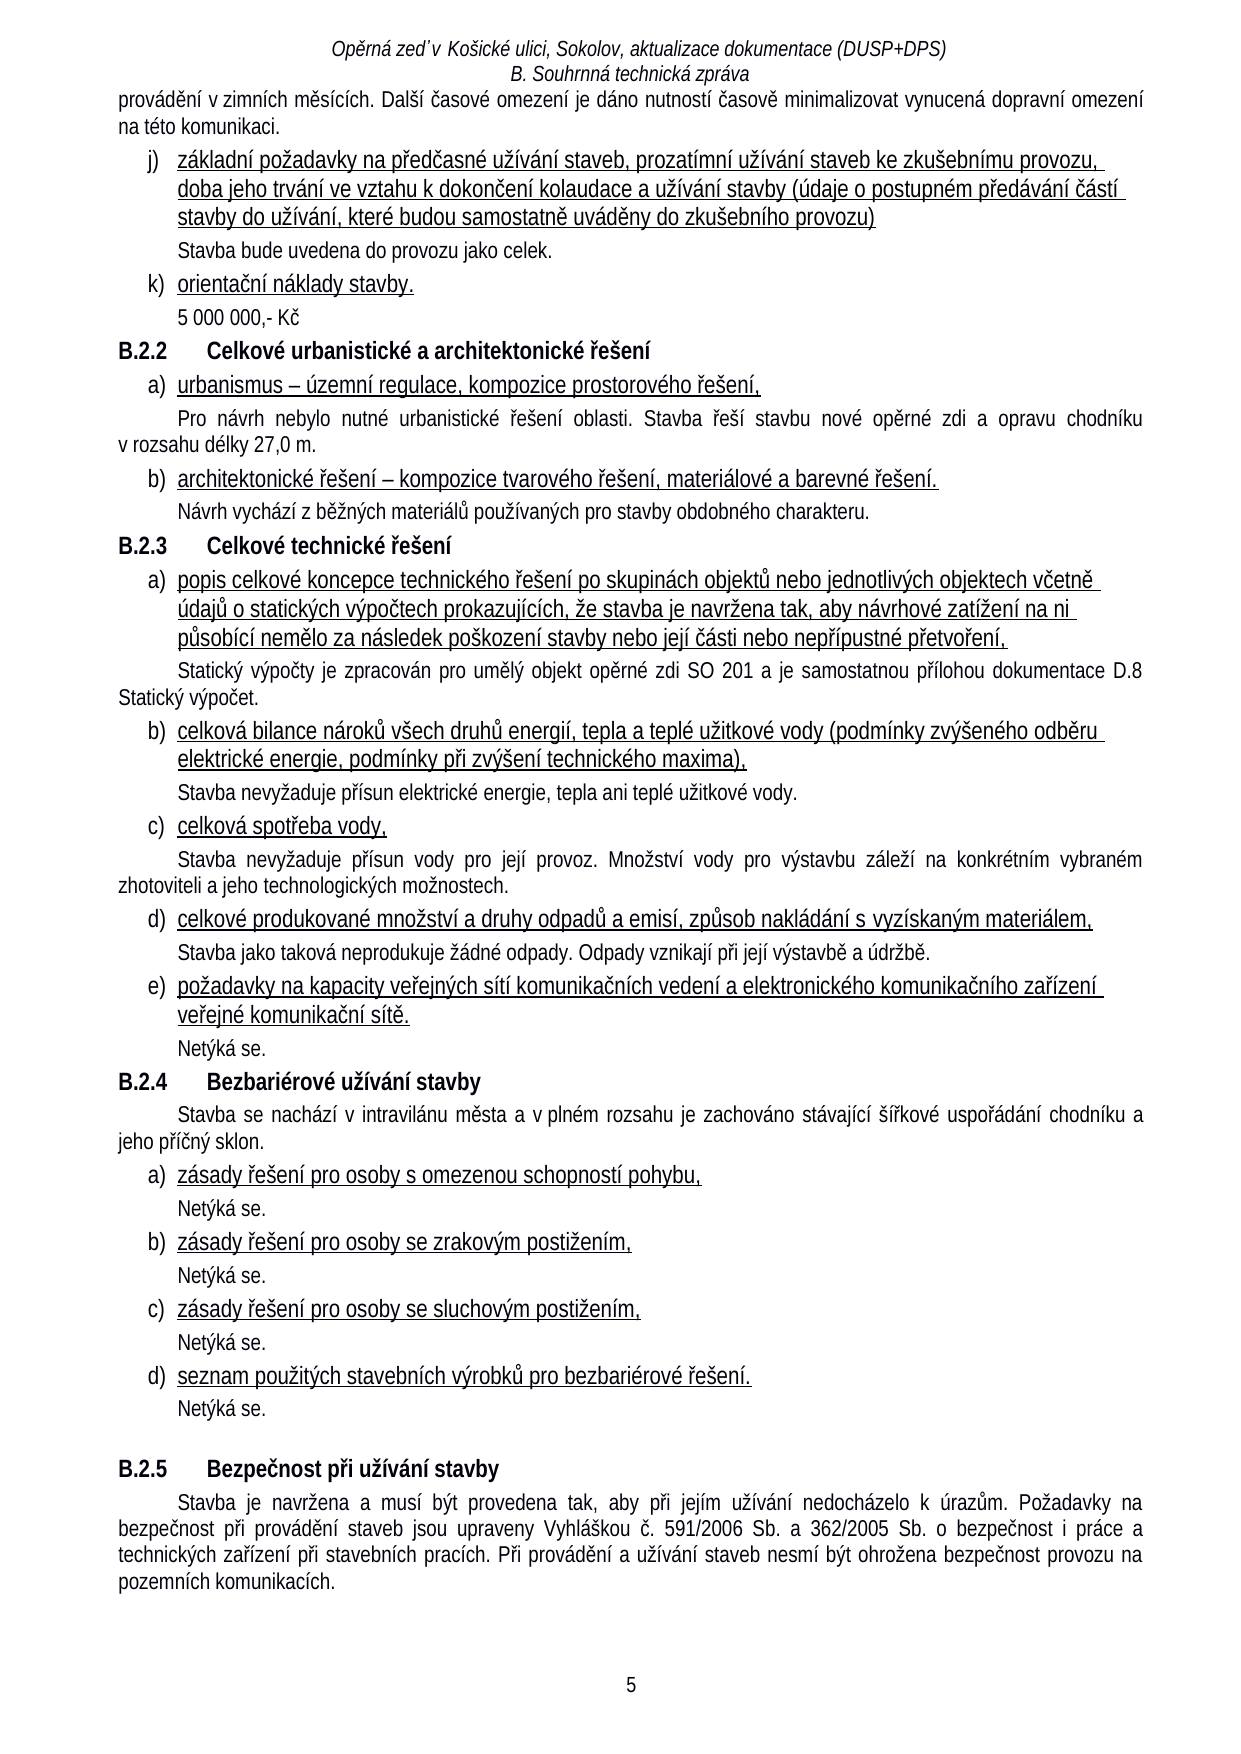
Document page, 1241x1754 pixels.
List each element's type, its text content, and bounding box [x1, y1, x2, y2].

list zásady řešení pro osoby se zrakovým postižením, [148, 1227, 1144, 1256]
list základní požadavky na předčasné užívání staveb, prozatímní užívání staveb ke zkušebnímu provozu, doba jeho trvání ve vztahu k dokončení kolaudace a užívání stavby (údaje o postupném předávání částí stavby do užívání, které budou samostatně uváděny do zkušebního provozu) [148, 145, 1144, 231]
text Statický výpočty je zpracován pro umělý objekt opěrné zdi SO 201 a je samostatnou přílohou dokumentace D.8 Statický výpočet. [118, 657, 1144, 710]
list požadavky na kapacity veřejných sítí komunikačních vedení a elektronického komunikačního zařízení veřejné komunikační sítě. [148, 971, 1144, 1029]
text Netýká se. [118, 1195, 1144, 1221]
list Bezpečnost při užívání stavby [118, 1454, 1144, 1483]
list zásady řešení pro osoby s omezenou schopností pohybu, [148, 1160, 1144, 1189]
list Bezbariérové užívání stavby [118, 1067, 1144, 1096]
list orientační náklady stavby. [148, 269, 1144, 298]
list zásady řešení pro osoby se sluchovým postižením, [148, 1294, 1144, 1322]
text Stavba nevyžaduje přísun elektrické energie, tepla ani teplé užitkové vody. [118, 779, 1144, 805]
text Návrh vychází z běžných materiálů používaných pro stavby obdobného charakteru. [118, 498, 1144, 525]
list Celkové technické řešení [118, 531, 1144, 559]
text Stavba jako taková neprodukuje žádné odpady. Odpady vznikají při její výstavbě a údržbě. [118, 939, 1144, 965]
list popis celkové koncepce technického řešení po skupinách objektů nebo jednotlivých objektech včetně údajů o statických výpočtech prokazujících, že stavba je navržena tak, aby návrhové zatížení na ni působící nemělo za následek poškození stavby nebo její části nebo nepřípustné přetvoření, [148, 565, 1144, 651]
text 5 000 000,- Kč [118, 304, 1144, 330]
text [118, 86, 1144, 139]
text Netýká se. [118, 1395, 1144, 1422]
list celkové produkované množství a druhy odpadů a emisí, způsob nakládání s vyzískaným materiálem, [148, 904, 1144, 933]
list urbanismus – územní regulace, kompozice prostorového řešení, [148, 371, 1144, 399]
text Stavba se nachází v intravilánu města a v plném rozsahu je zachováno stávající šířkové uspořádání chodníku a jeho příčný sklon. [118, 1101, 1144, 1154]
text Netýká se. [118, 1262, 1144, 1288]
list celková bilance nároků všech druhů energií, tepla a teplé užitkové vody (podmínky zvýšeného odběru elektrické energie, podmínky při zvýšení technického maxima), [148, 716, 1144, 773]
text Stavba bude uvedena do provozu jako celek. [118, 237, 1144, 263]
text Pro návrh nebylo nutné urbanistické řešení oblasti. Stavba řeší stavbu nové opěrné zdi a opravu chodníku v rozsahu délky 27,0 m. [118, 405, 1144, 458]
list celková spotřeba vody, [148, 811, 1144, 840]
text Stavba je navržena a musí být provedena tak, aby při jejím užívání nedocházelo k úrazům. Požadavky na bezpečnost při provádění staveb jsou upraveny Vyhláškou č. 591/2006 Sb. a 362/2005 Sb. o bezpečnost i práce a technických zařízení při stavebních pracích. Při provádění a užívání staveb nesmí být ohrožena bezpečnost provozu na pozemních komunikacích. [118, 1488, 1144, 1594]
text Stavba nevyžaduje přísun vody pro její provoz. Množství vody pro výstavbu záleží na konkrétním vybraném zhotoviteli a jeho technologických možnostech. [118, 846, 1144, 898]
list seznam použitých stavebních výrobků pro bezbariérové řešení. [148, 1361, 1144, 1389]
list Celkové urbanistické a architektonické řešení [118, 336, 1144, 364]
text Netýká se. [118, 1034, 1144, 1061]
text Netýká se. [118, 1328, 1144, 1355]
list architektonické řešení – kompozice tvarového řešení, materiálové a barevné řešení. [148, 464, 1144, 492]
